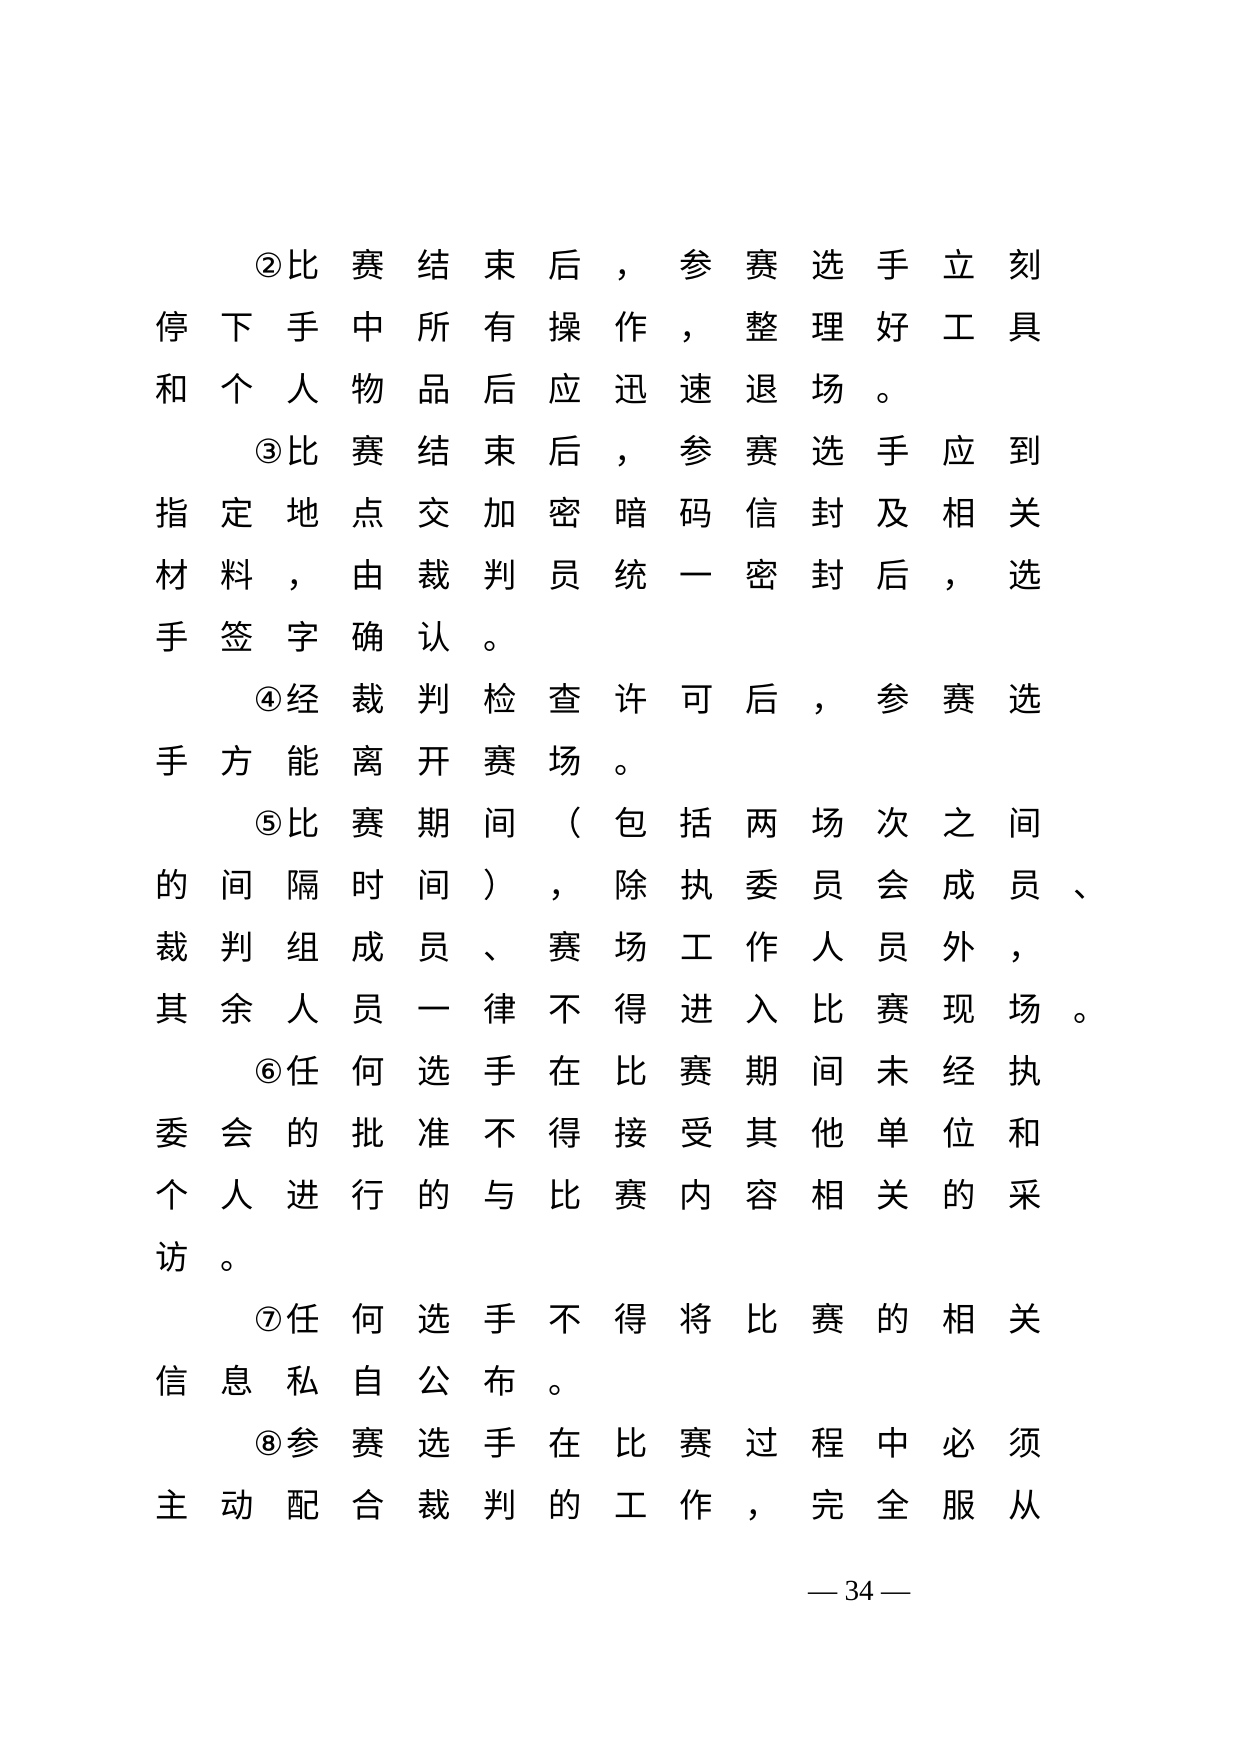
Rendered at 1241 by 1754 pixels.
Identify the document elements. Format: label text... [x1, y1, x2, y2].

text ⑥任何选手在比赛期间未经执委会的批准不得接受其他单位和个人进行的与比赛内容相关的采访。 [155, 1038, 1073, 1286]
text ③比赛结束后，参赛选手应到指定地点交加密暗码信封及相关材料，由裁判员统一密封后，选手签字确认。 [155, 418, 1073, 666]
text ⑧参赛选手在比赛过程中必须主动配合裁判的工作，完全服从裁判安排，如果对比赛的裁决有异议，需通过领队以书面形式提出申诉。 [155, 1410, 1073, 1534]
text ⑤比赛期间（包括两场次之间的间隔时间），除执委员会成员、裁判组成员、赛场工作人员外，其余人员一律不得进入比赛现场。 [155, 790, 1073, 1038]
text ④经裁判检查许可后，参赛选手方能离开赛场。 [155, 666, 1073, 790]
text ⑦任何选手不得将比赛的相关信息私自公布。 [155, 1286, 1073, 1410]
text ②比赛结束后，参赛选手立刻停下手中所有操作，整理好工具和个人物品后应迅速退场。 [155, 232, 1073, 418]
